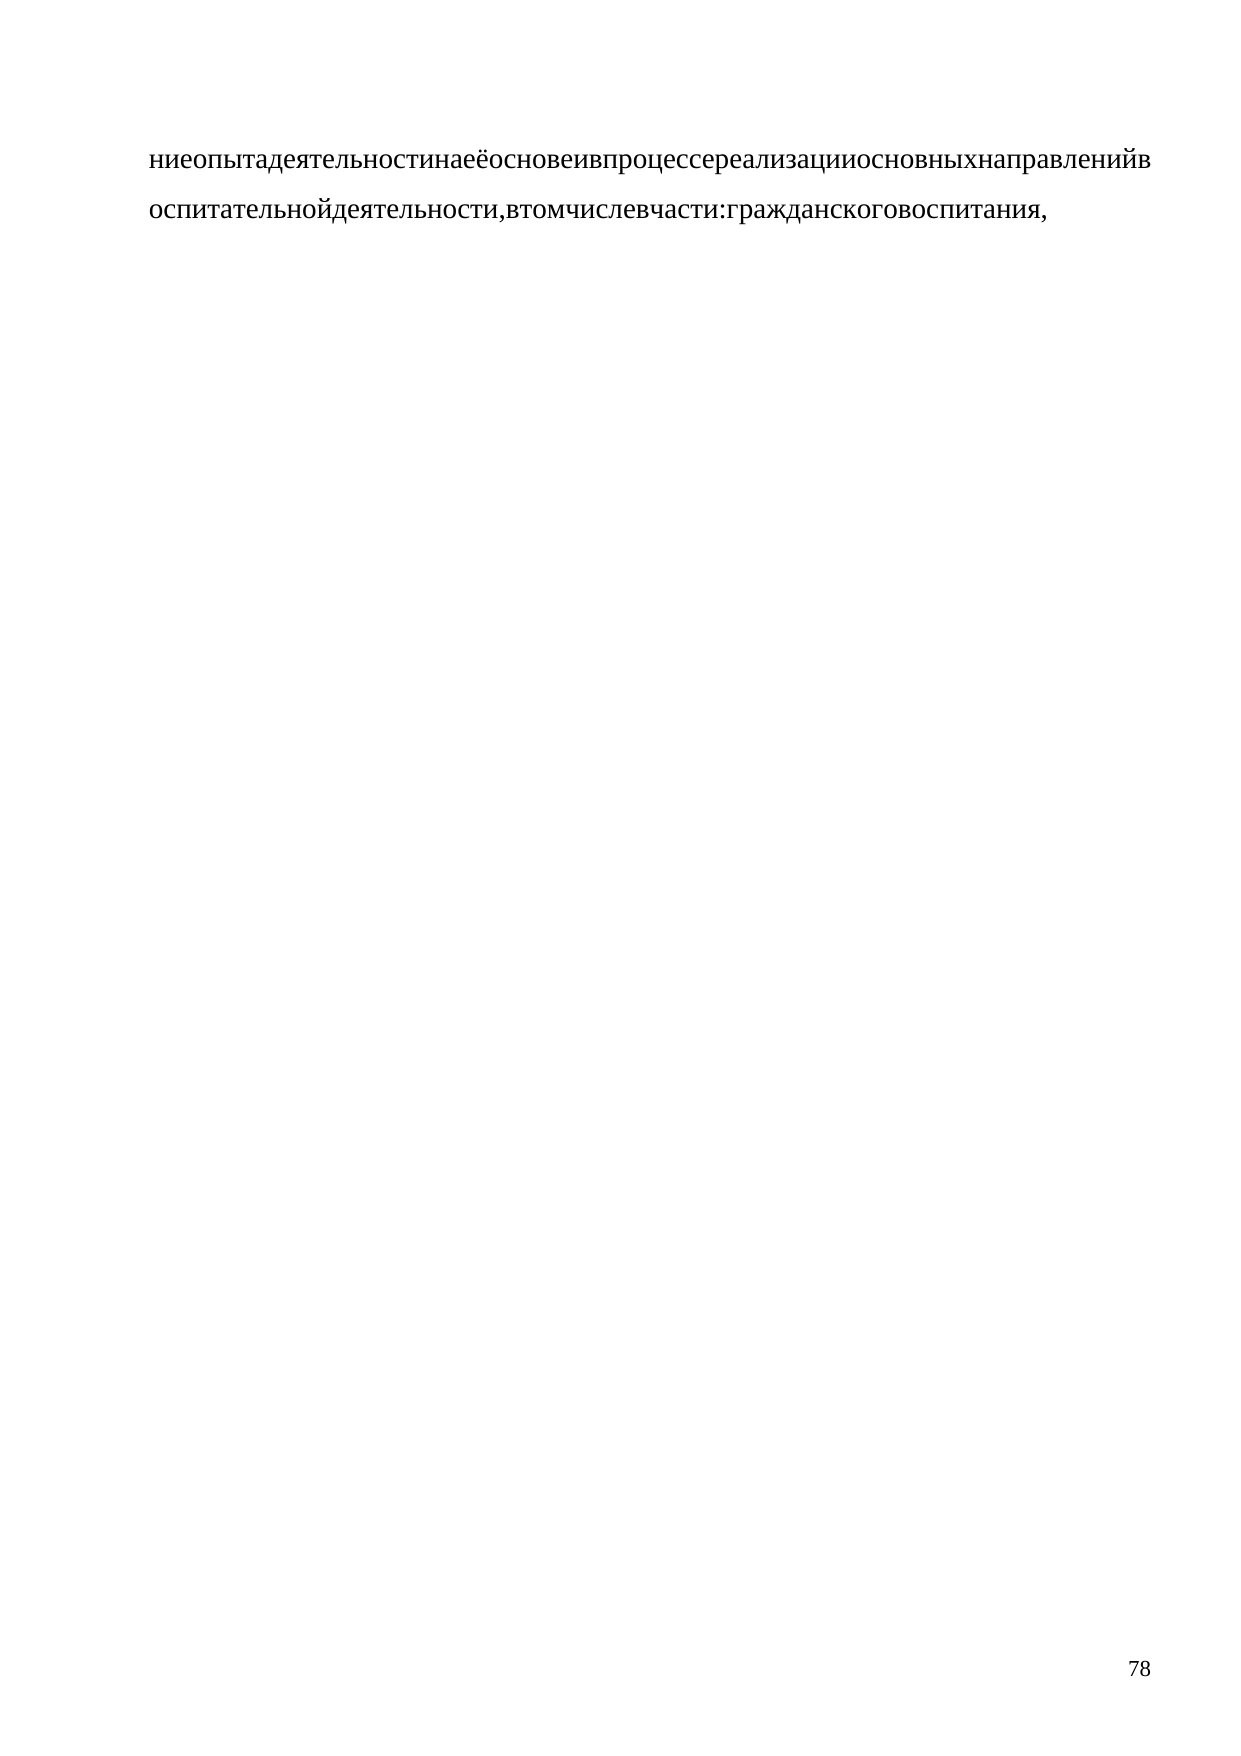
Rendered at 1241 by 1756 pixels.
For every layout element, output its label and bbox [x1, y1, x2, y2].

text [148, 142, 1152, 224]
